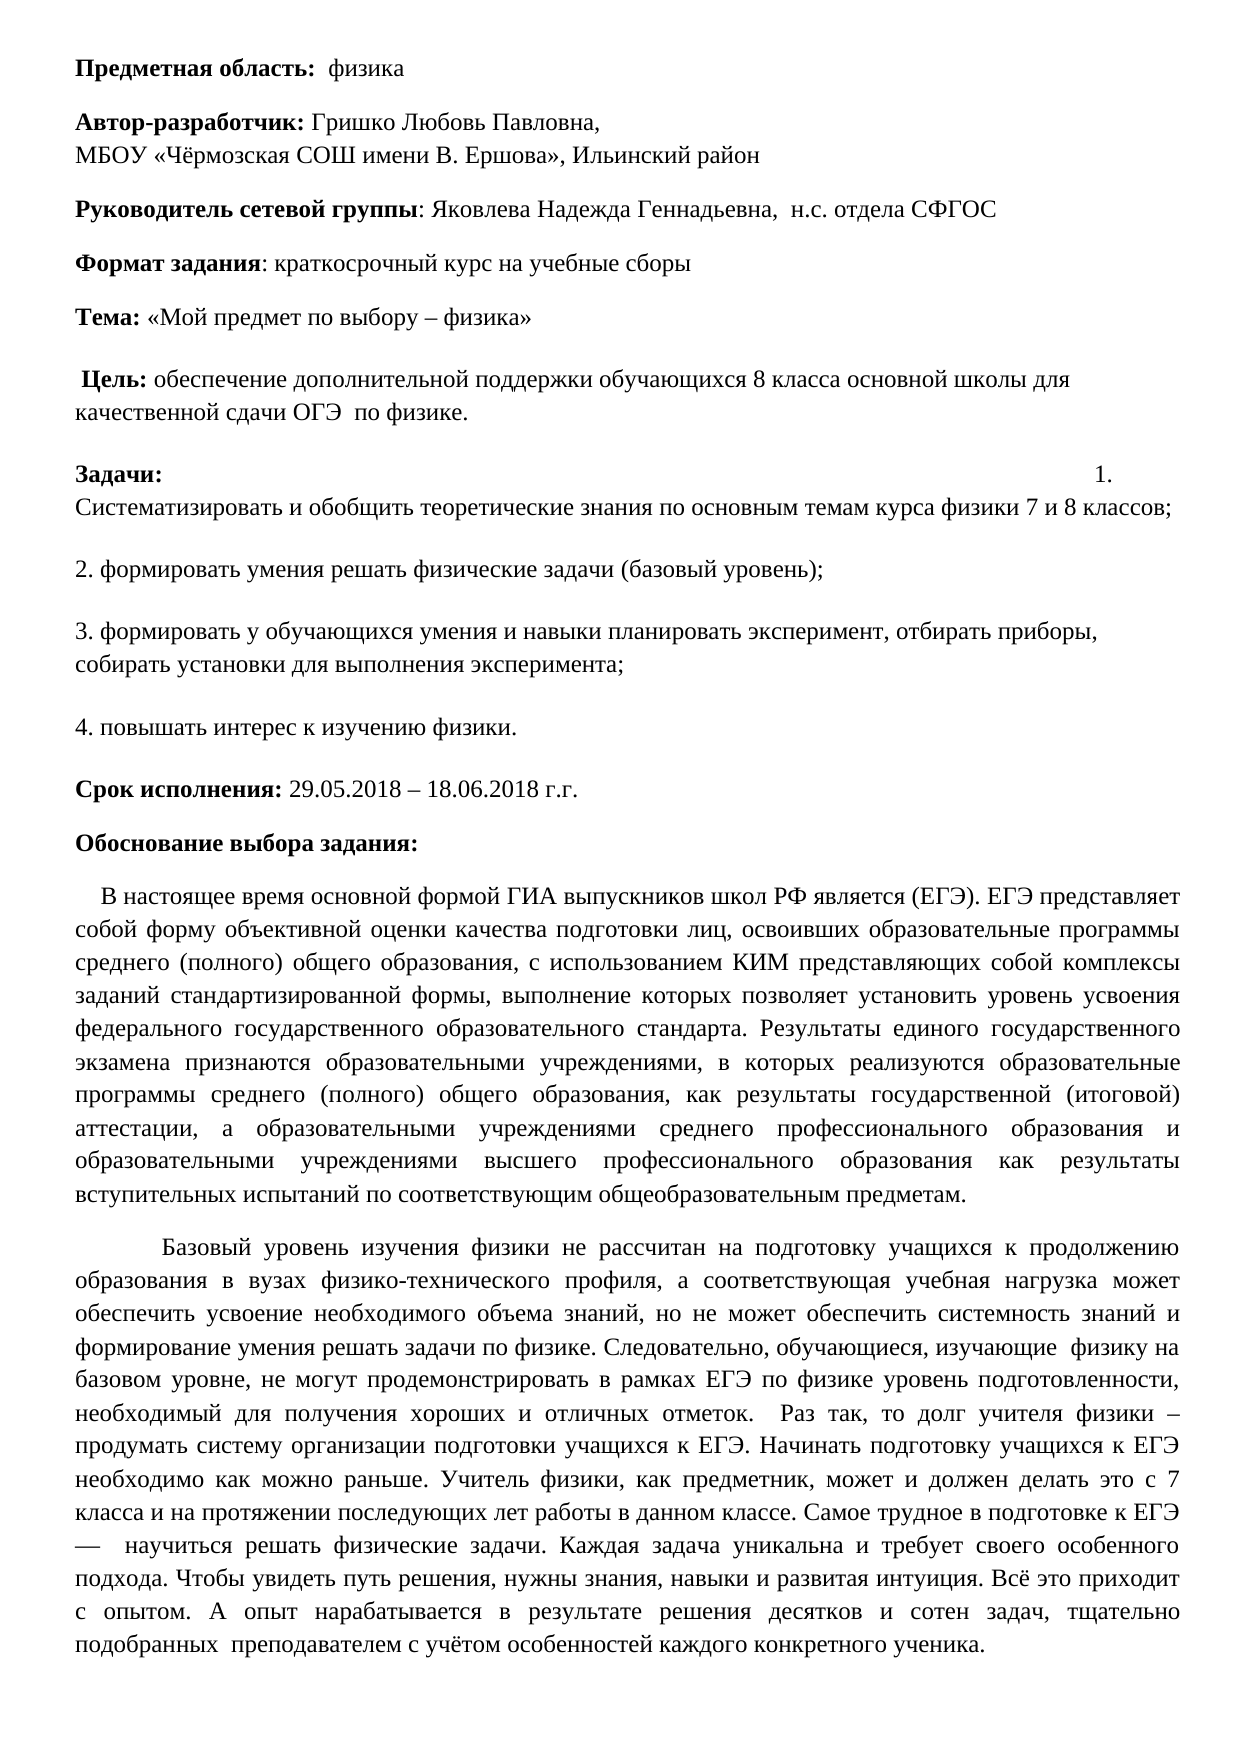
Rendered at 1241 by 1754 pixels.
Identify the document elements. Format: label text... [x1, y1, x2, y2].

text 3. формировать у обучающихся умения и навыки планировать эксперимент, отбирать приборы, собирать установки для выполнения эксперимента; [75, 616, 1181, 678]
text Тема: «Мой предмет по выбору – физика» [75, 302, 1181, 330]
text Предметная область: физика [75, 53, 1181, 82]
text Цель: обеспечение дополнительной поддержки обучающихся 8 класса основной школы для качественной сдачи ОГЭ по физике. [75, 364, 1181, 426]
text Обоснование выбора задания: [75, 828, 1181, 856]
text Руководитель сетевой группы: Яковлева Надежда Геннадьевна, н.с. отдела СФГОС [75, 194, 1181, 223]
text 4. повышать интерес к изучению физики. [75, 712, 1181, 740]
text В настоящее время основной формой ГИА выпускников школ РФ является (ЕГЭ). ЕГЭ представляет собой форму объективной оценки качества подготовки лиц, освоивших образовательные программы среднего (полного) общего образования, с использованием КИМ представляющих собой комплексы заданий стандартизированной формы, выполнение которых позволяет установить уровень усвоения федерального государственного образовательного стандарта. Результаты единого государственного экзамена признаются образовательными учреждениями, в которых реализуются образовательные программы среднего (полного) общего образования, как результаты государственной (итоговой) аттестации, а образовательными учреждениями среднего профессионального образования и образовательными учреждениями высшего профессионального образования как результаты вступительных испытаний по соответствующим общеобразовательным предметам. [75, 881, 1181, 1207]
text Формат задания: краткосрочный курс на учебные сборы [75, 248, 1181, 276]
text Автор-разработчик: Гришко Любовь Павловна, МБОУ «Чёрмозская СОШ имени В. Ершова», Ильинский район [75, 107, 1181, 169]
text Базовый уровень изучения физики не рассчитан на подготовку учащихся к продолжению образования в вузах физико-технического профиля, а соответствующая учебная нагрузка может обеспечить усвоение необходимого объема знаний, но не может обеспечить системность знаний и формирование умения решать задачи по физике. Следовательно, обучающиеся, изучающие физику на базовом уровне, не могут продемонстрировать в рамках ЕГЭ по физике уровень подготовленности, необходимый для получения хороших и отличных отметок. Раз так, то долг учителя физики – продумать систему организации подготовки учащихся к ЕГЭ. Начинать подготовку учащихся к ЕГЭ необходимо как можно раньше. Учитель физики, как предметник, может и должен делать это с 7 класса и на протяжении последующих лет работы в данном классе. Самое трудное в подготовке к ЕГЭ — научиться решать физические задачи. Каждая задача уникальна и требует своего особенного подхода. Чтобы увидеть путь решения, нужны знания, навыки и развитая интуиция. Всё это приходит с опытом. А опыт нарабатывается в результате решения десятков и сотен задач, тщательно подобранных преподавателем с учётом особенностей каждого конкретного ученика. [75, 1232, 1181, 1657]
text Срок исполнения: 29.05.2018 – 18.06.2018 г.г. [75, 774, 1181, 802]
text Задачи: 1. Систематизировать и обобщить теоретические знания по основным темам курса физики 7 и 8 классов; [75, 459, 1181, 521]
text 2. формировать умения решать физические задачи (базовый уровень); [75, 554, 1181, 583]
